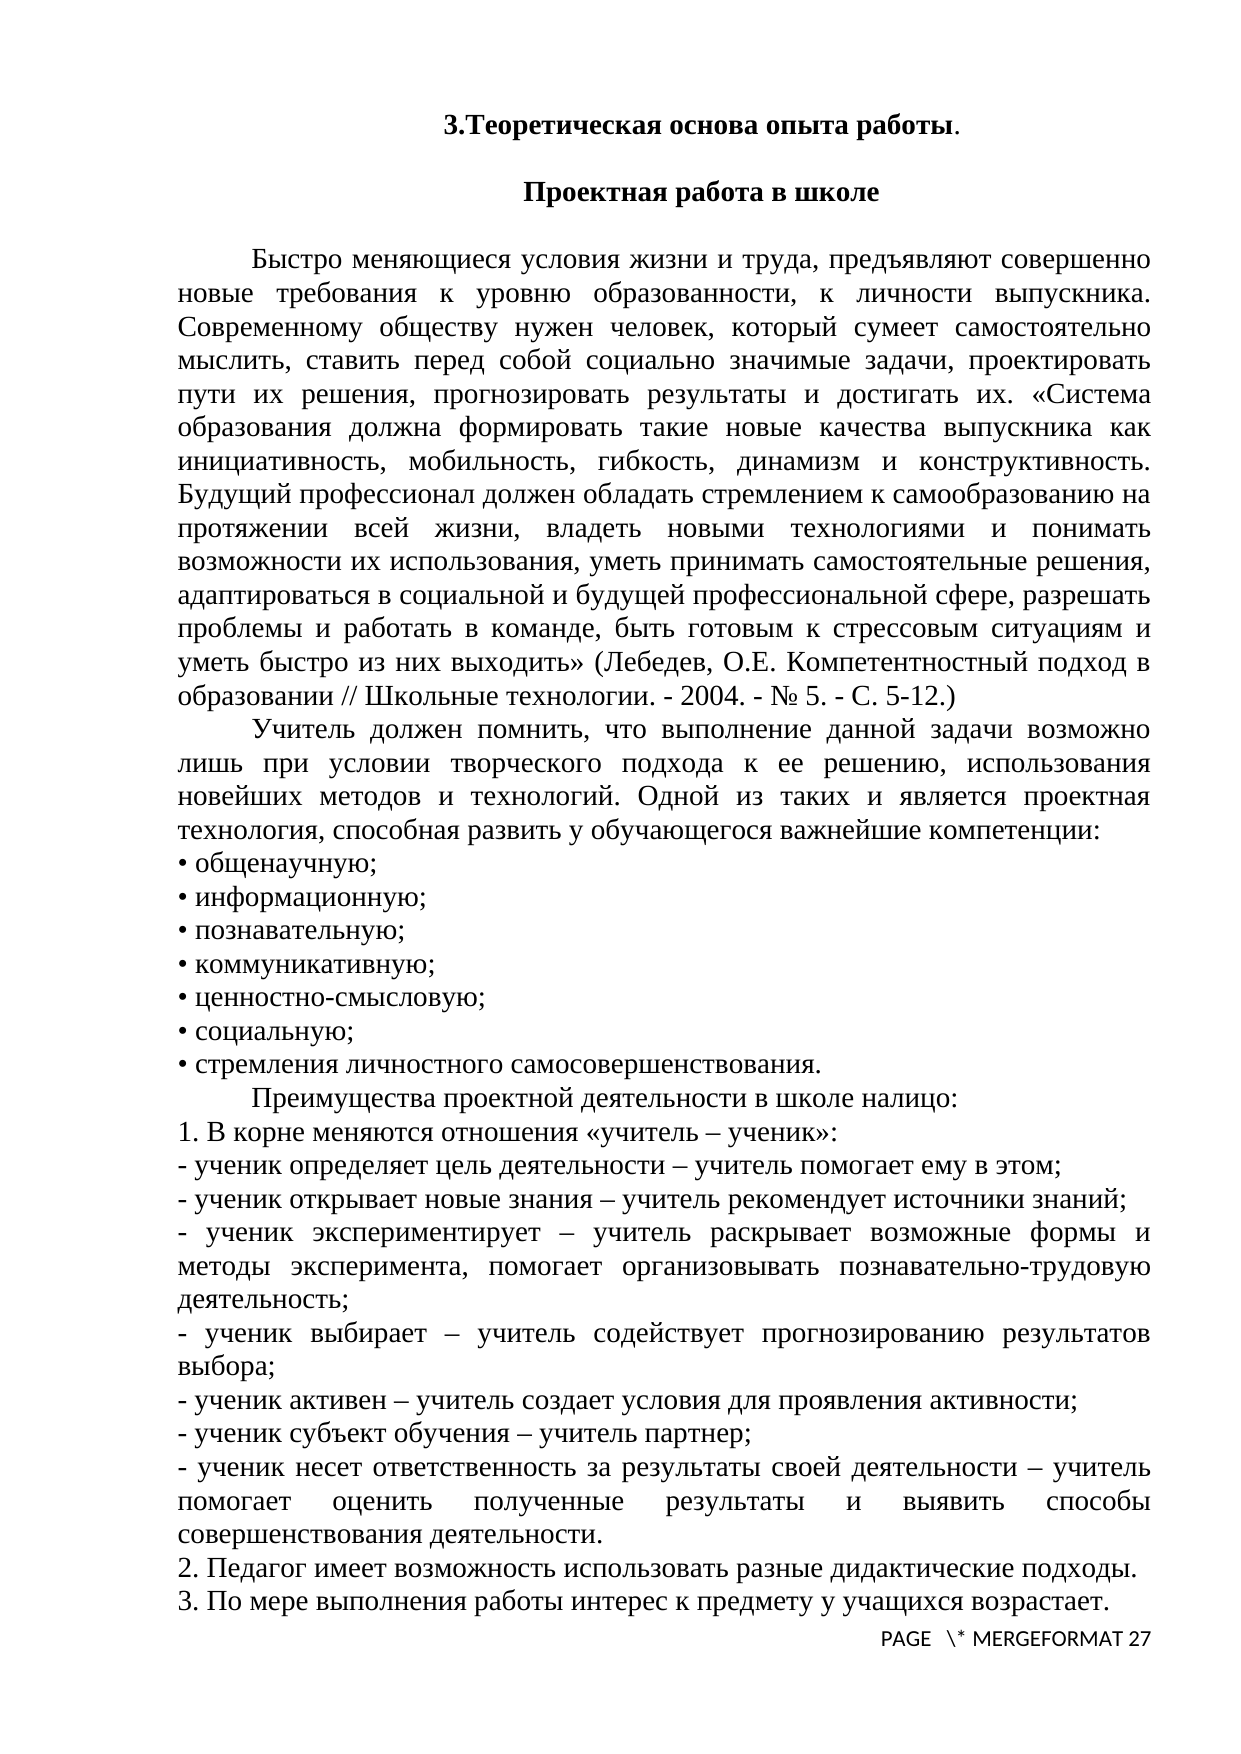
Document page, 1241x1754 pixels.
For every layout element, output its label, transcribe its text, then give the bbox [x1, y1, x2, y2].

text • познавательную; [177, 912, 1152, 946]
text 3. По мере выполнения работы интерес к предмету у учащихся возрастает. [177, 1583, 1152, 1617]
text Быстро меняющиеся условия жизни и труда, предъявляют совершенно новые требования к уровню образованности, к личности выпускника. Современному обществу нужен человек, который сумеет самостоятельно мыслить, ставить перед собой социально значимые задачи, проектировать пути их решения, прогнозировать результаты и достигать их. «Система образования должна формировать такие новые качества выпускника как инициативность, мобильность, гибкость, динамизм и конструктивность. Будущий профессионал должен обладать стремлением к самообразованию на протяжении всей жизни, владеть новыми технологиями и понимать возможности их использования, уметь принимать самостоятельные решения, адаптироваться в социальной и будущей профессиональной сфере, разрешать проблемы и работать в команде, быть готовым к стрессовым ситуациям и уметь быстро из них выходить» (Лебедев, О.Е. Компетентностный подход в образовании // Школьные технологии. - 2004. - № 5. - С. 5-12.) [177, 242, 1152, 711]
text • социальную; [177, 1013, 1152, 1047]
text • ценностно-смысловую; [177, 979, 1152, 1013]
text 2. Педагог имеет возможность использовать разные дидактические подходы. [177, 1550, 1152, 1583]
text Проектная работа в школе [177, 174, 1152, 208]
text Преимущества проектной деятельности в школе налицо: [177, 1080, 1152, 1114]
text 1. В корне меняются отношения «учитель – ученик»: [177, 1114, 1152, 1147]
text - ученик открывает новые знания – учитель рекомендует источники знаний; [177, 1181, 1152, 1214]
text - ученик несет ответственность за результаты своей деятельности – учитель помогает оценить полученные результаты и выявить способы совершенствования деятельности. [177, 1449, 1152, 1550]
text - ученик субъект обучения – учитель партнер; [177, 1416, 1152, 1449]
text - ученик экспериментирует – учитель раскрывает возможные формы и методы эксперимента, помогает организовывать познавательно-трудовую деятельность; [177, 1214, 1152, 1315]
text • стремления личностного самосовершенствования. [177, 1047, 1152, 1080]
text Учитель должен помнить, что выполнение данной задачи возможно лишь при условии творческого подхода к ее решению, использования новейших методов и технологий. Одной из таких и является проектная технология, способная развить у обучающегося важнейшие компетенции: [177, 711, 1152, 845]
text • общенаучную; [177, 845, 1152, 879]
text - ученик активен – учитель создает условия для проявления активности; [177, 1382, 1152, 1416]
list 3.Теоретическая основа опыта работы. [252, 107, 1152, 141]
text - ученик выбирает – учитель содействует прогнозированию результатов выбора; [177, 1315, 1152, 1382]
text - ученик определяет цель деятельности – учитель помогает ему в этом; [177, 1147, 1152, 1181]
text • информационную; [177, 879, 1152, 912]
text • коммуникативную; [177, 946, 1152, 979]
